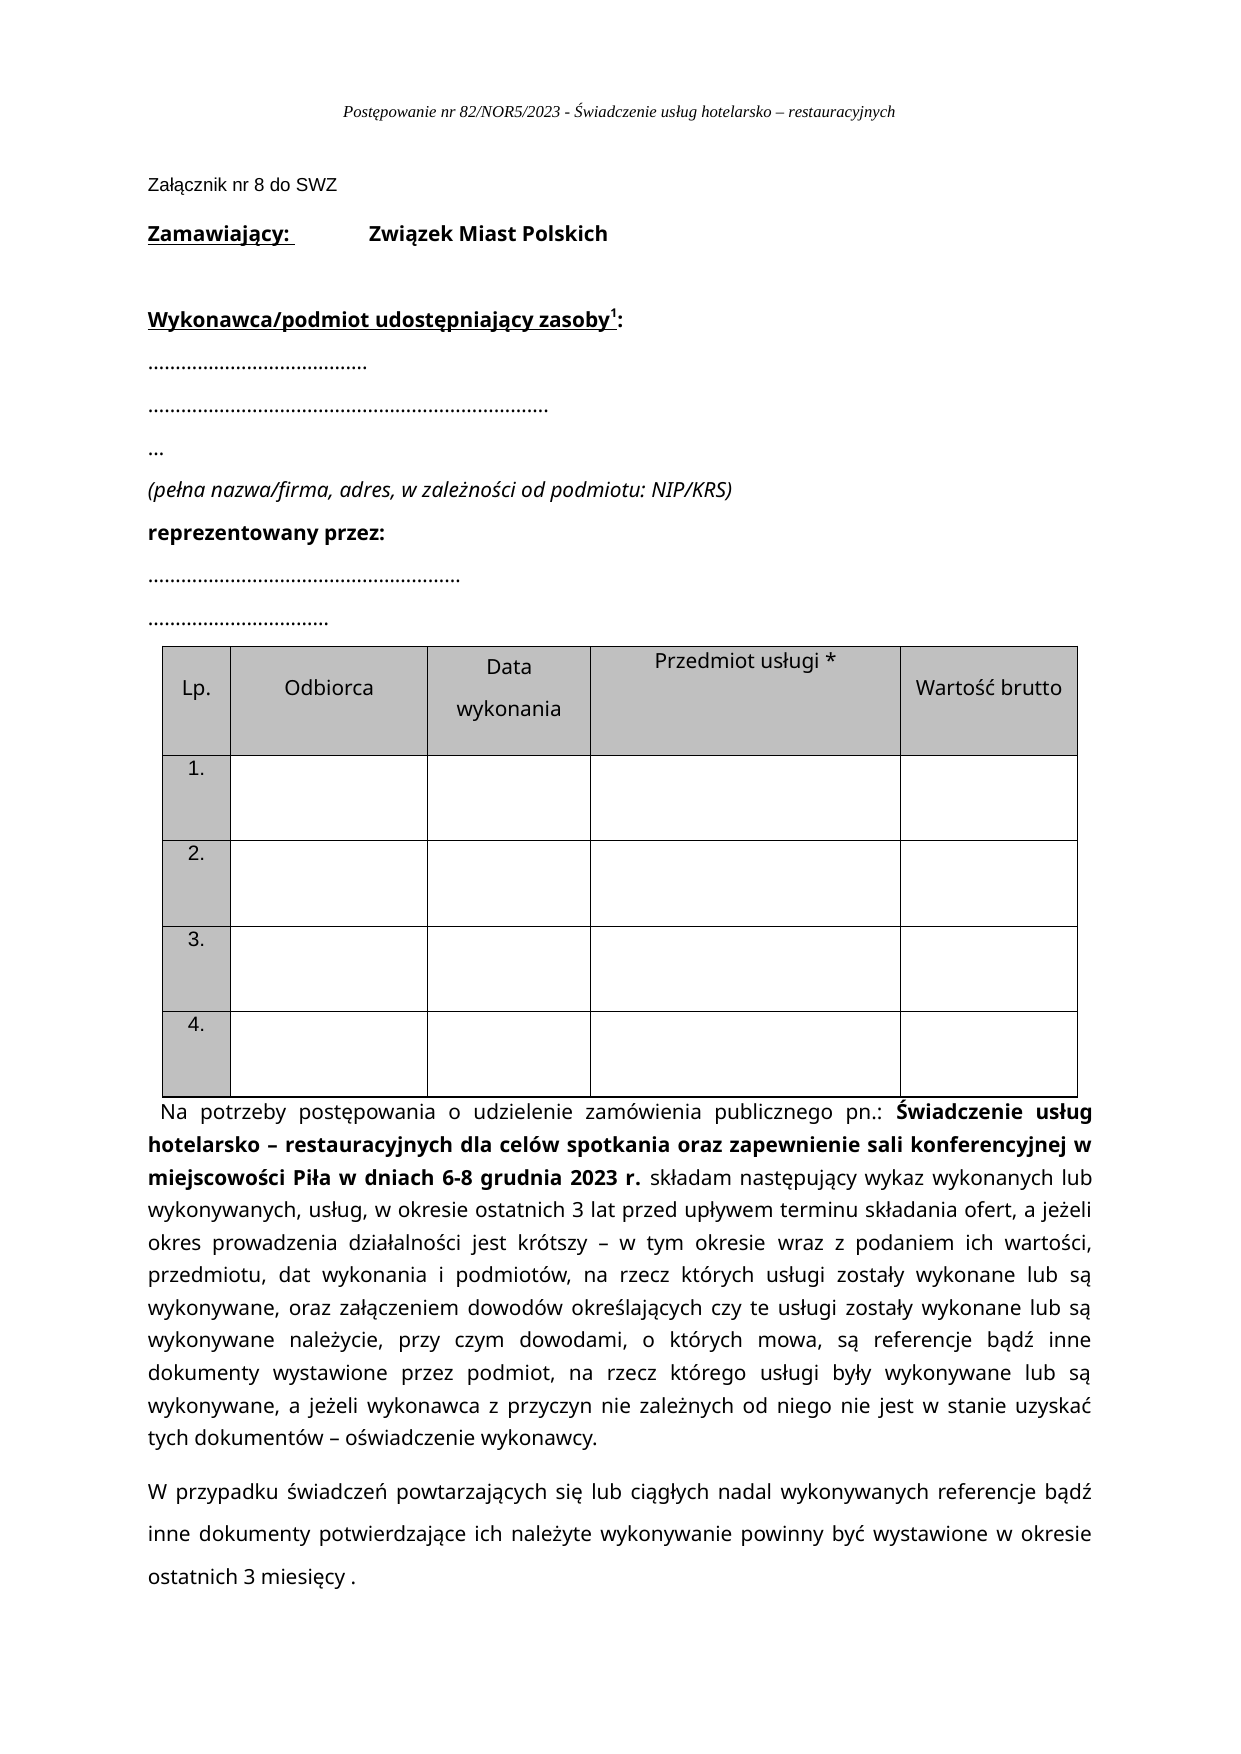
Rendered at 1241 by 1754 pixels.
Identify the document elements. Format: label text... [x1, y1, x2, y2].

table_cell [591, 927, 900, 1011]
table_cell [591, 756, 900, 840]
table_cell [163, 756, 230, 840]
table_cell [163, 1012, 230, 1096]
table_header Przedmiot usługi * [591, 647, 900, 755]
table_cell [428, 841, 590, 926]
text reprezentowany przez: [148, 518, 1093, 546]
text (pełna nazwa/firma, adres, w zależności od podmiotu: NIP/KRS) [148, 475, 1093, 504]
text Na potrzeby postępowania o udzielenie zamówienia publicznego pn.: Świadczenie usług hotelarsko – restauracyjnych dla celów spotkania oraz zapewnienie sali konferencyjnej w miejscowości Piła w dniach 6-8 grudnia 2023 r. składam następujący wykaz wykonanych lub wykonywanych, usług, w okresie ostatnich 3 lat przed upływem terminu składania ofert, a jeżeli okres prowadzenia działalności jest krótszy – w tym okresie wraz z podaniem ich wartości, przedmiotu, dat wykonania i podmiotów, na rzecz których usługi zostały wykonane lub są wykonywane, oraz załączeniem dowodów określających czy te usługi zostały wykonane lub są wykonywane należycie, przy czym dowodami, o których mowa, są referencje bądź inne dokumenty wystawione przez podmiot, na rzecz którego usługi były wykonywane lub są wykonywane, a jeżeli wykonawca z przyczyn nie zależnych od niego nie jest w stanie uzyskać tych dokumentów – oświadczenie wykonawcy. [148, 1097, 1093, 1452]
table_cell [428, 756, 590, 840]
table_header Wartość brutto [901, 647, 1077, 755]
table_header Lp. [163, 647, 230, 755]
text ……………………………………………………………………………… [148, 560, 472, 631]
text Załącznik nr 8 do SWZ [148, 174, 1093, 196]
table_cell [231, 841, 427, 926]
table_header Odbiorca [231, 647, 427, 755]
table_cell [231, 756, 427, 840]
table_cell [901, 756, 1077, 840]
table_cell [901, 1012, 1077, 1096]
table_cell [231, 927, 427, 1011]
table_header Data wykonania [428, 647, 590, 755]
table_cell [901, 927, 1077, 1011]
table_cell [428, 927, 590, 1011]
text W przypadku świadczeń powtarzających się lub ciągłych nadal wykonywanych referencje bądź inne dokumenty potwierdzające ich należyte wykonywanie powinny być wystawione w okresie ostatnich 3 miesięcy . [148, 1477, 1093, 1591]
table_cell [591, 841, 900, 926]
table_cell [163, 927, 230, 1011]
table_cell [428, 1012, 590, 1096]
table_cell [901, 841, 1077, 926]
text Wykonawca/podmiot udostępniający zasoby1: [148, 305, 1093, 333]
table_cell [231, 1012, 427, 1096]
text ………………………………….……………………………………………………………….… [148, 347, 561, 461]
table_cell [163, 841, 230, 926]
table_cell [591, 1012, 900, 1096]
text Zamawiający: Związek Miast Polskich [148, 219, 1093, 248]
